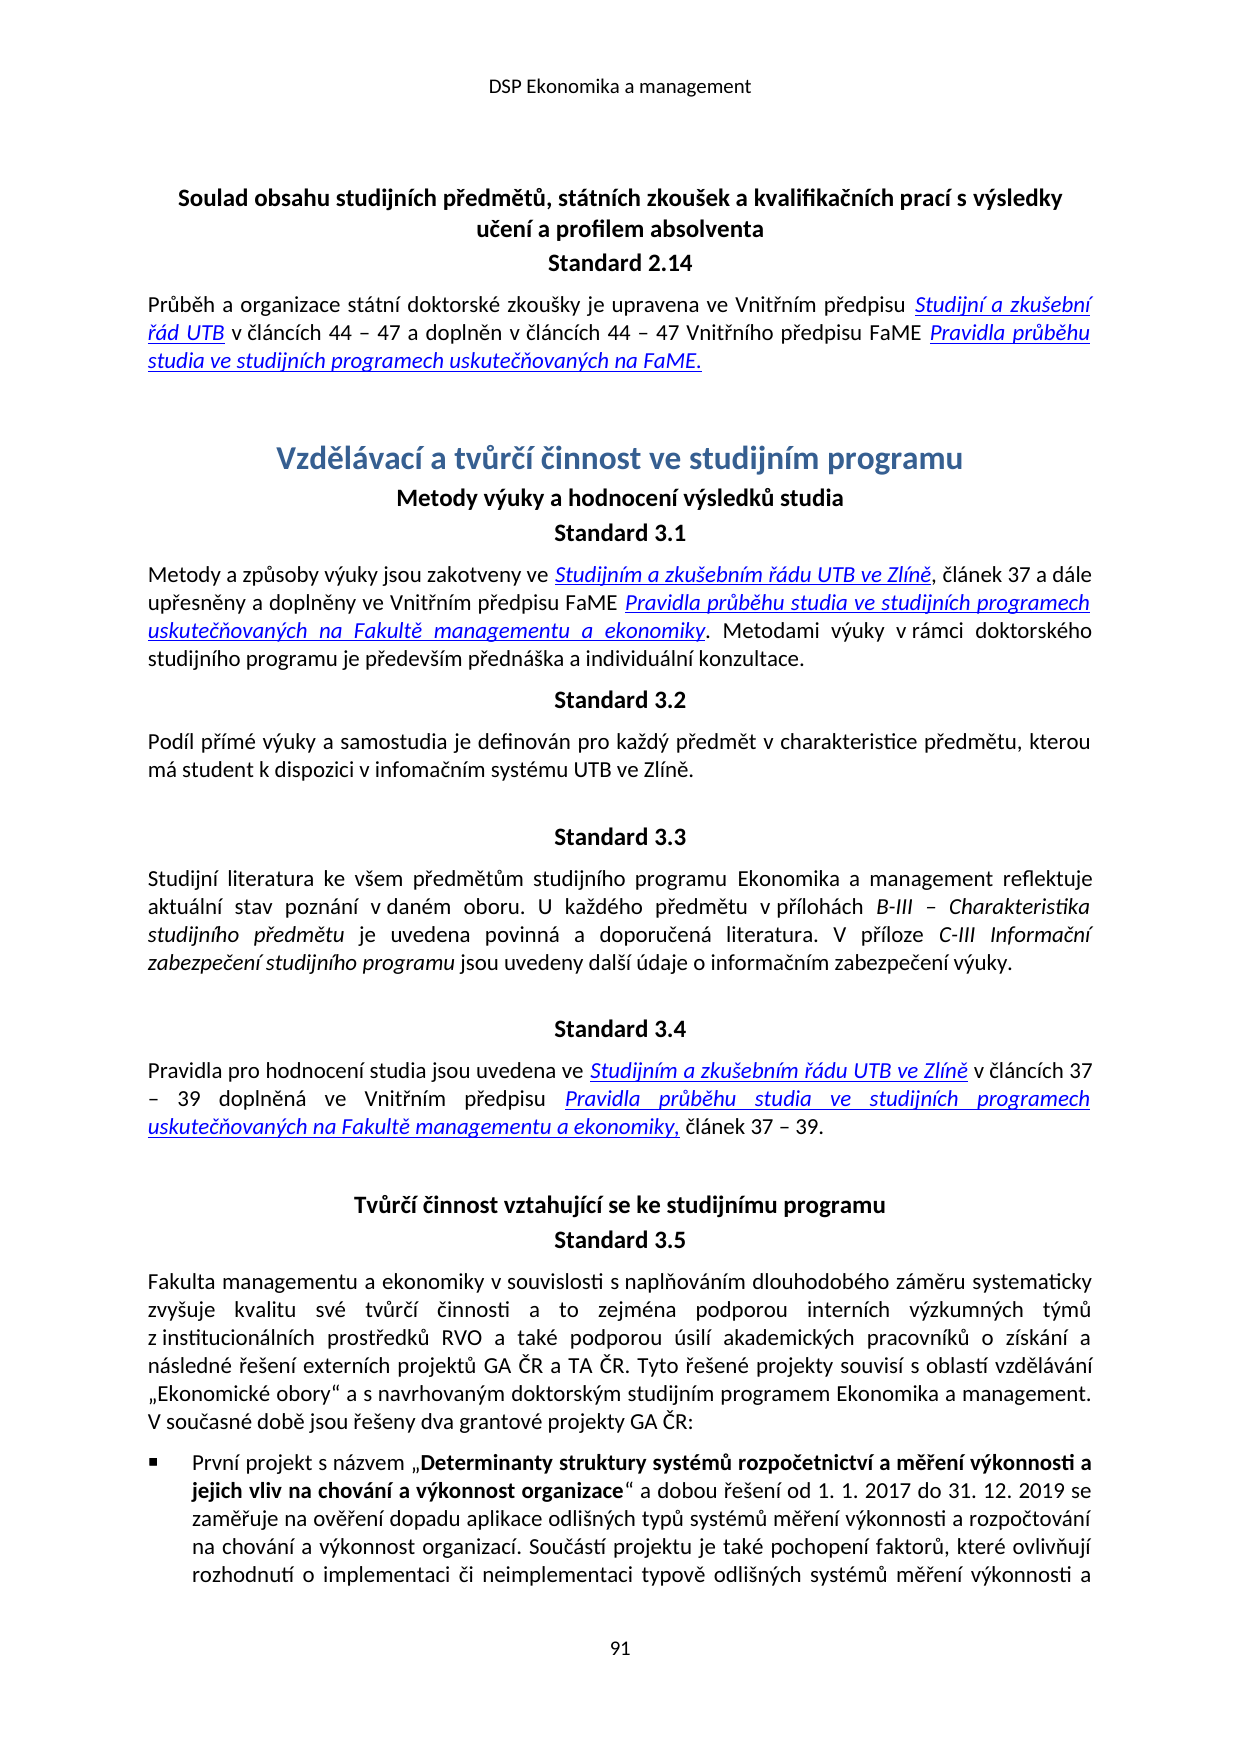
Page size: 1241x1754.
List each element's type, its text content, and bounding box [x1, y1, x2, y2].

text Fakulta managementu a ekonomiky v souvislosti s naplňováním dlouhodobého záměru systematicky zvyšuje kvalitu své tvůrčí činnosti a to zejména podporou interních výzkumných týmů z institucionálních prostředků RVO a také podporou úsilí akademických pracovníků o získání a následné řešení externích projektů GA ČR a TA ČR. Tyto řešené projekty souvisí s oblastí vzdělávání „Ekonomické obory“ a s navrhovaným doktorským studijním programem Ekonomika a management. V současné době jsou řešeny dva grantové projekty GA ČR: [148, 1267, 1093, 1435]
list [148, 1448, 1093, 1588]
subtitle Tvůrčí činnost vztahující se ke studijnímu programu [148, 1189, 1093, 1220]
text Podíl přímé výuky a samostudia je definován pro každý předmět v charakteristice předmětu, kterou má student k dispozici v infomačním systému UTB ve Zlíně. [148, 727, 1093, 783]
subtitle Vzdělávací a tvůrčí činnost ve studijním programu [148, 437, 1093, 478]
subtitle Metody výuky a hodnocení výsledků studia [148, 482, 1093, 512]
text Průběh a organizace státní doktorské zkoušky je upravena ve Vnitřním předpisu Studijní a zkušební řád UTB v článcích 44 – 47 a doplněn v článcích 44 – 47 Vnitřního předpisu FaME Pravidla průběhu studia ve studijních programech uskutečňovaných na FaME. [148, 291, 1093, 374]
subtitle Standard 2.14 [148, 247, 1093, 278]
subtitle Standard 3.2 [148, 684, 1093, 715]
text Studijní literatura ke všem předmětům studijního programu Ekonomika a management reflektuje aktuální stav poznání v daném oboru. U každého předmětu v přílohách B-III – Charakteristika studijního předmětu je uvedena povinná a doporučená literatura. V příloze C-III Informační zabezpečení studijního programu jsou uvedeny další údaje o informačním zabezpečení výuky. [148, 864, 1093, 976]
subtitle Soulad obsahu studijních předmětů, státních zkoušek a kvalifikačních prací s výsledky učení a profilem absolventa [148, 182, 1093, 243]
subtitle Standard 3.1 [148, 517, 1093, 547]
subtitle Standard 3.4 [148, 1013, 1093, 1044]
text Metody a způsoby výuky jsou zakotveny ve Studijním a zkušebním řádu UTB ve Zlíně, článek 37 a dále upřesněny a doplněny ve Vnitřním předpisu FaME Pravidla průběhu studia ve studijních programech uskutečňovaných na Fakultě managementu a ekonomiky. Metodami výuky v rámci doktorského studijního programu je především přednáška a individuální konzultace. [148, 560, 1093, 672]
subtitle Standard 3.3 [148, 821, 1093, 851]
subtitle Standard 3.5 [148, 1224, 1093, 1255]
text Pravidla pro hodnocení studia jsou uvedena ve Studijním a zkušebním řádu UTB ve Zlíně v článcích 37 – 39 doplněná ve Vnitřním předpisu Pravidla průběhu studia ve studijních programech uskutečňovaných na Fakultě managementu a ekonomiky, článek 37 – 39. [148, 1056, 1093, 1141]
